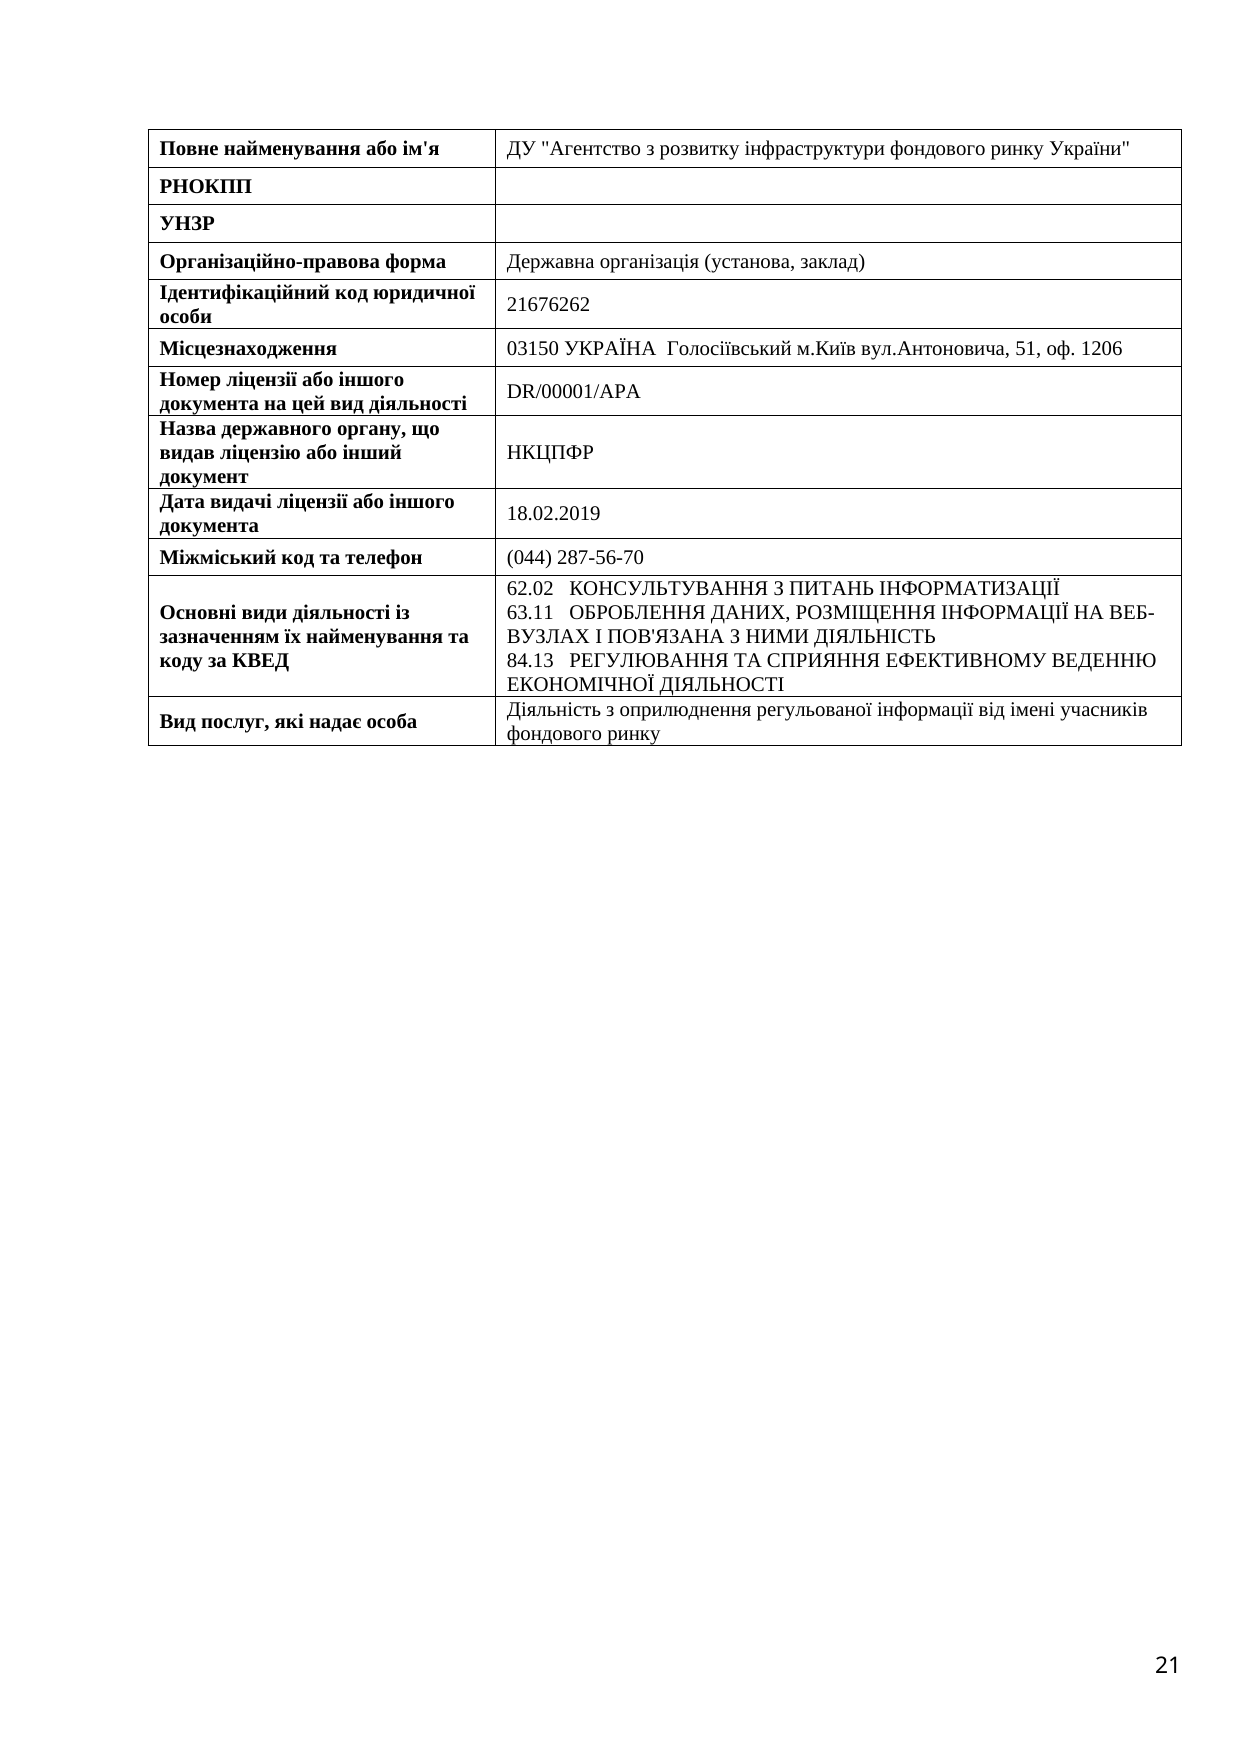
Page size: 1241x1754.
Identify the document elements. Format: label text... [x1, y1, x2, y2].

table_cell 03150 УКРАЇНА Голосіївський м.Київ вул.Антоновича, 51, оф. 1206 [496, 329, 1181, 366]
table_cell Дата видачі ліцензії або іншого документа [149, 489, 495, 537]
table_cell РНОКПП [149, 168, 495, 204]
table_header ДУ "Агентство з розвитку інфраструктури фондового ринку України" [496, 130, 1181, 167]
table_cell 62.02 КОНСУЛЬТУВАННЯ З ПИТАНЬ ІНФОРМАТИЗАЦІЇ 63.11 ОБРОБЛЕННЯ ДАНИХ, РОЗМІЩЕННЯ ІНФОРМАЦІЇ НА ВЕБ-ВУЗЛАХ І ПОВ'ЯЗАНА З НИМИ ДІЯЛЬНІСТЬ 84.13 РЕГУЛЮВАННЯ ТА СПРИЯННЯ ЕФЕКТИВНОМУ ВЕДЕННЮ ЕКОНОМІЧНОЇ ДІЯЛЬНОСТІ [496, 576, 1181, 696]
table_cell 21676262 [496, 280, 1181, 328]
table_cell Державна органiзацiя (установа, заклад) [496, 243, 1181, 279]
table_cell 18.02.2019 [496, 489, 1181, 537]
table_cell Назва державного органу, що видав ліцензію або інший документ [149, 416, 495, 488]
table_cell [496, 205, 1181, 242]
table_cell НКЦПФР [496, 416, 1181, 488]
table_cell Міжміський код та телефон [149, 539, 495, 575]
table_cell УНЗР [149, 205, 495, 242]
table_cell DR/00001/APA [496, 367, 1181, 415]
table_cell Місцезнаходження [149, 329, 495, 366]
table_cell [496, 168, 1181, 204]
table_cell Номер ліцензії або іншого документа на цей вид діяльності [149, 367, 495, 415]
table_cell Ідентифікаційний код юридичної особи [149, 280, 495, 328]
table_cell Діяльність з оприлюднення регульованої інформації від імені учасників фондового ринку [496, 697, 1181, 745]
table_header Повне найменування або ім'я [149, 130, 495, 167]
table_cell Вид послуг, які надає особа [149, 697, 495, 745]
table_cell (044) 287-56-70 [496, 539, 1181, 575]
table_cell Основні види діяльності із зазначенням їх найменування та коду за КВЕД [149, 576, 495, 696]
table_cell Організаційно-правова форма [149, 243, 495, 279]
